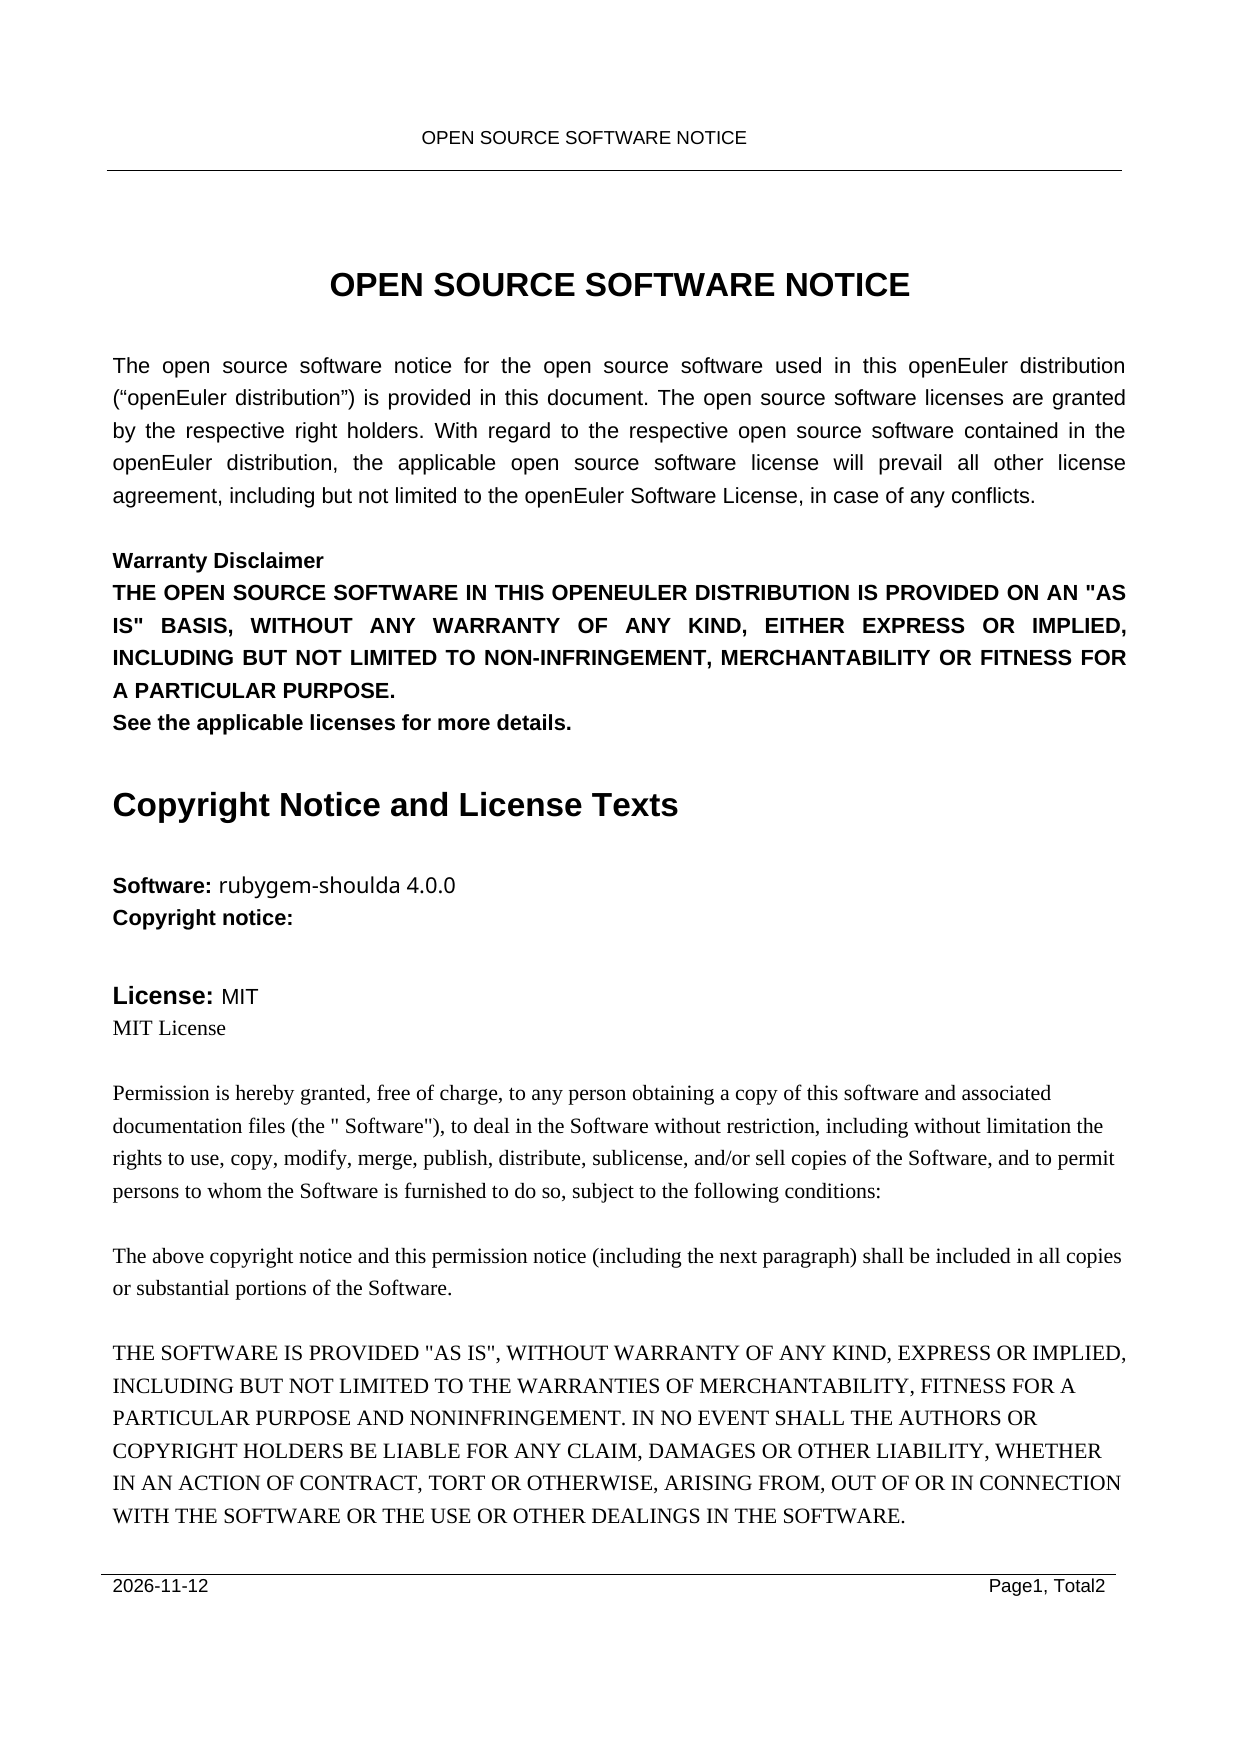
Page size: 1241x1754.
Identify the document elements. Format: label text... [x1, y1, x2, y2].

text MIT License Permission is hereby granted, free of charge, to any person obtaining a copy of this software and associated documentation files (the " Software"), to deal in the Software without restriction, including without limitation the rights to use, copy, modify, merge, publish, distribute, sublicense, and/or sell copies of the Software, and to permit persons to whom the Software is furnished to do so, subject to the following conditions: The above copyright notice and this permission notice (including the next paragraph) shall be included in all copies or substantial portions of the Software. THE SOFTWARE IS PROVIDED "AS IS", WITHOUT WARRANTY OF ANY KIND, EXPRESS OR IMPLIED, INCLUDING BUT NOT LIMITED TO THE WARRANTIES OF MERCHANTABILITY, FITNESS FOR A PARTICULAR PURPOSE AND NONINFRINGEMENT. IN NO EVENT SHALL THE AUTHORS OR COPYRIGHT HOLDERS BE LIABLE FOR ANY CLAIM, DAMAGES OR OTHER LIABILITY, WHETHER IN AN ACTION OF CONTRACT, TORT OR OTHERWISE, ARISING FROM, OUT OF OR IN CONNECTION WITH THE SOFTWARE OR THE USE OR OTHER DEALINGS IN THE SOFTWARE. [112, 1012, 1128, 1564]
text Warranty Disclaimer [112, 544, 1128, 576]
text OPEN SOURCE SOFTWARE NOTICE [112, 251, 1128, 316]
text The open source software notice for the open source software used in this openEuler distribution (“openEuler distribution”) is provided in this document. The open source software licenses are granted by the respective right holders. With regard to the respective open source software contained in the openEuler distribution, the applicable open source software license will prevail all other license agreement, including but not limited to the openEuler Software License, in case of any conflicts. [112, 349, 1128, 511]
text THE OPEN SOURCE SOFTWARE IN THIS OPENEULER DISTRIBUTION IS PROVIDED ON AN "AS IS" BASIS, WITHOUT ANY WARRANTY OF ANY KIND, EITHER EXPRESS OR IMPLIED, INCLUDING BUT NOT LIMITED TO NON-INFRINGEMENT, MERCHANTABILITY OR FITNESS FOR A PARTICULAR PURPOSE. See the applicable licenses for more details. [112, 576, 1128, 739]
text License: MIT [112, 979, 1128, 1012]
text Copyright notice: [112, 901, 1128, 934]
text Copyright Notice and License Texts [112, 771, 1128, 836]
title Software: rubygem-shoulda 4.0.0 [112, 869, 1128, 901]
